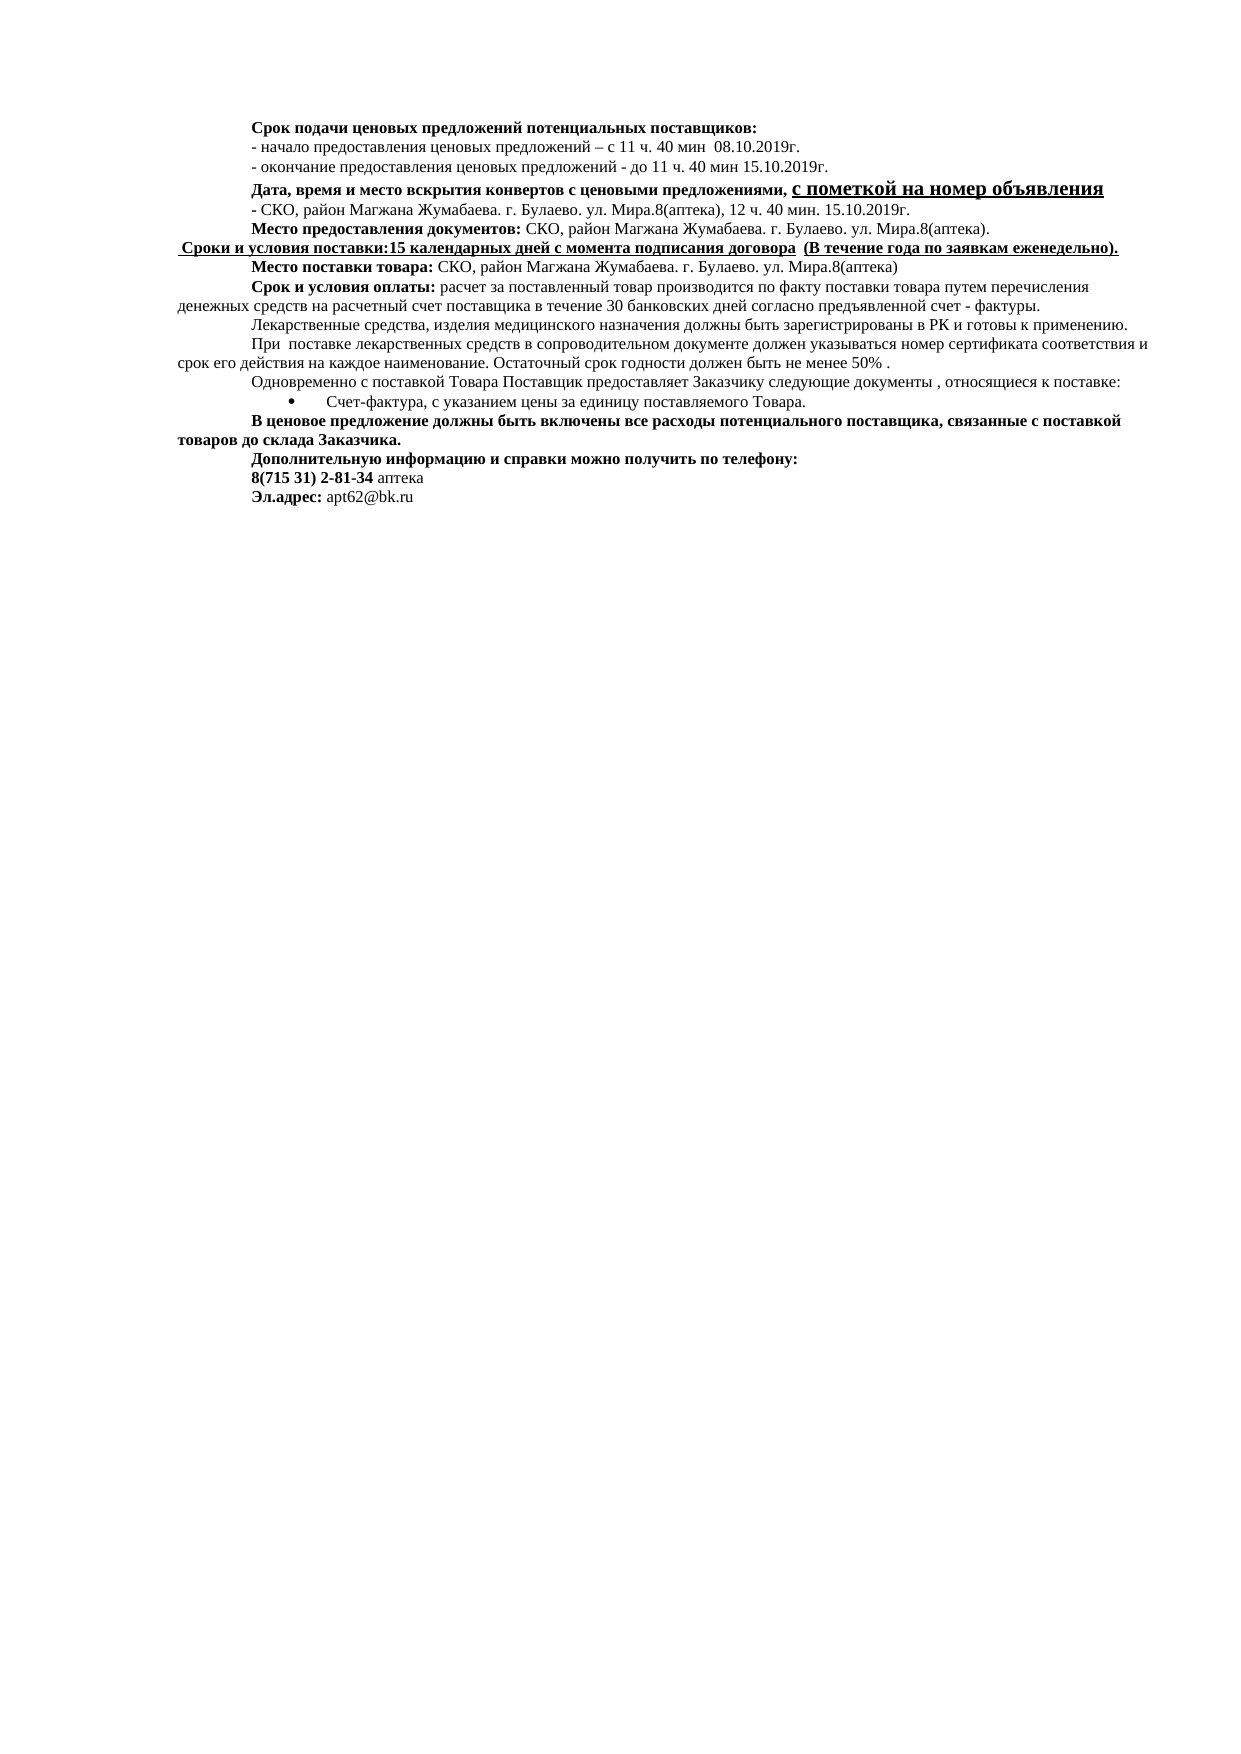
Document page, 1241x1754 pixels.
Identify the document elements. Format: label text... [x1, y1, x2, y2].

list Счет-фактура, с указанием цены за единицу поставляемого Товара. [288, 391, 1152, 411]
text Одновременно с поставкой Товара Поставщик предоставляет Заказчику следующие документы , относящиеся к поставке: [177, 372, 1152, 391]
text Место поставки товара: СКО, район Магжана Жумабаева. г. Булаево. ул. Мира.8(аптека) [177, 257, 1152, 276]
text Дата, время и место вскрытия конвертов с ценовыми предложениями, с пометкой на номер объявления [177, 176, 1152, 200]
text Место предоставления документов: СКО, район Магжана Жумабаева. г. Булаево. ул. Мира.8(аптека). [177, 219, 1152, 238]
text Срок подачи ценовых предложений потенциальных поставщиков: [177, 118, 1152, 137]
text Сроки и условия поставки:15 календарных дней с момента подписания договора (В течение года по заявкам еженедельно). [177, 238, 1152, 257]
text - СКО, район Магжана Жумабаева. г. Булаево. ул. Мира.8(аптека), 12 ч. 40 мин. 15.10.2019г. [177, 200, 1152, 219]
text При поставке лекарственных средств в сопроводительном документе должен указываться номер сертификата соответствия и срок его действия на каждое наименование. Остаточный срок годности должен быть не менее 50% . [177, 334, 1152, 372]
text В ценовое предложение должны быть включены все расходы потенциального поставщика, связанные с поставкой товаров до склада Заказчика. [177, 411, 1152, 449]
text Лекарственные средства, изделия медицинского назначения должны быть зарегистрированы в РК и готовы к применению. [177, 315, 1152, 334]
text Срок и условия оплаты: расчет за поставленный товар производится по факту поставки товара путем перечисления денежных средств на расчетный счет поставщика в течение 30 банковских дней согласно предъявленной счет - фактуры. [177, 276, 1152, 315]
text Эл.адрес: apt62@bk.ru [177, 487, 1152, 506]
text 8(715 31) 2-81-34 аптека [177, 468, 1152, 487]
text - окончание предоставления ценовых предложений - до 11 ч. 40 мин 15.10.2019г. [177, 156, 1152, 176]
text Дополнительную информацию и справки можно получить по телефону: [177, 449, 1152, 468]
text - начало предоставления ценовых предложений – с 11 ч. 40 мин 08.10.2019г. [177, 137, 1152, 156]
